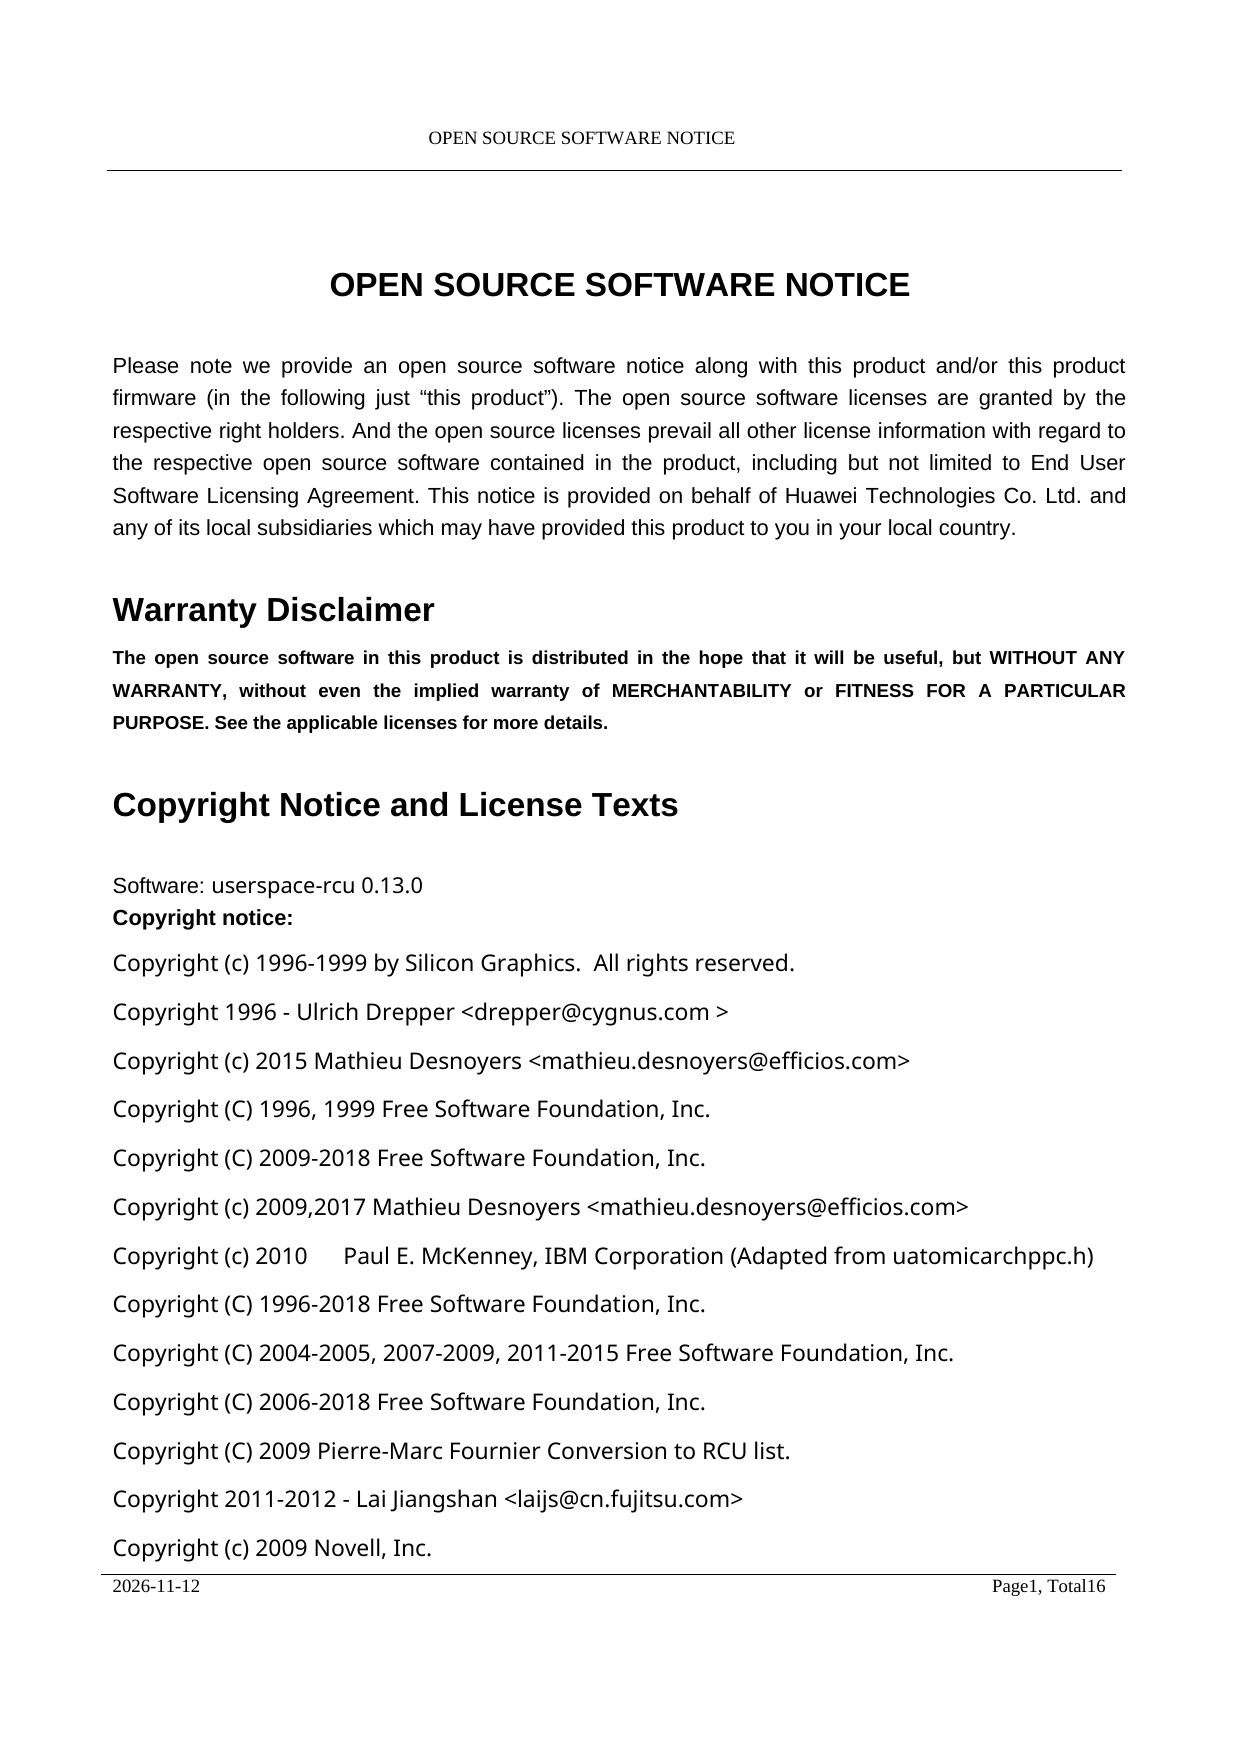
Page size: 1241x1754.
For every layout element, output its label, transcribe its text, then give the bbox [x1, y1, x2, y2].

text Warranty Disclaimer [112, 576, 1128, 641]
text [112, 947, 1128, 1564]
text The open source software in this product is distributed in the hope that it will be useful, but WITHOUT ANY WARRANTY, without even the implied warranty of MERCHANTABILITY or FITNESS FOR A PARTICULAR PURPOSE. See the applicable licenses for more details. [112, 641, 1128, 739]
text Copyright notice: [112, 901, 1128, 934]
text Please note we provide an open source software notice along with this product and/or this product firmware (in the following just “this product”). The open source software licenses are granted by the respective right holders. And the open source licenses prevail all other license information with regard to the respective open source software contained in the product, including but not limited to End User Software Licensing Agreement. This notice is provided on behalf of Huawei Technologies Co. Ltd. and any of its local subsidiaries which may have provided this product to you in your local country. [112, 349, 1128, 544]
text Software: userspace-rcu 0.13.0 [112, 869, 1128, 901]
text OPEN SOURCE SOFTWARE NOTICE [112, 251, 1128, 316]
text Copyright Notice and License Texts [112, 771, 1128, 836]
